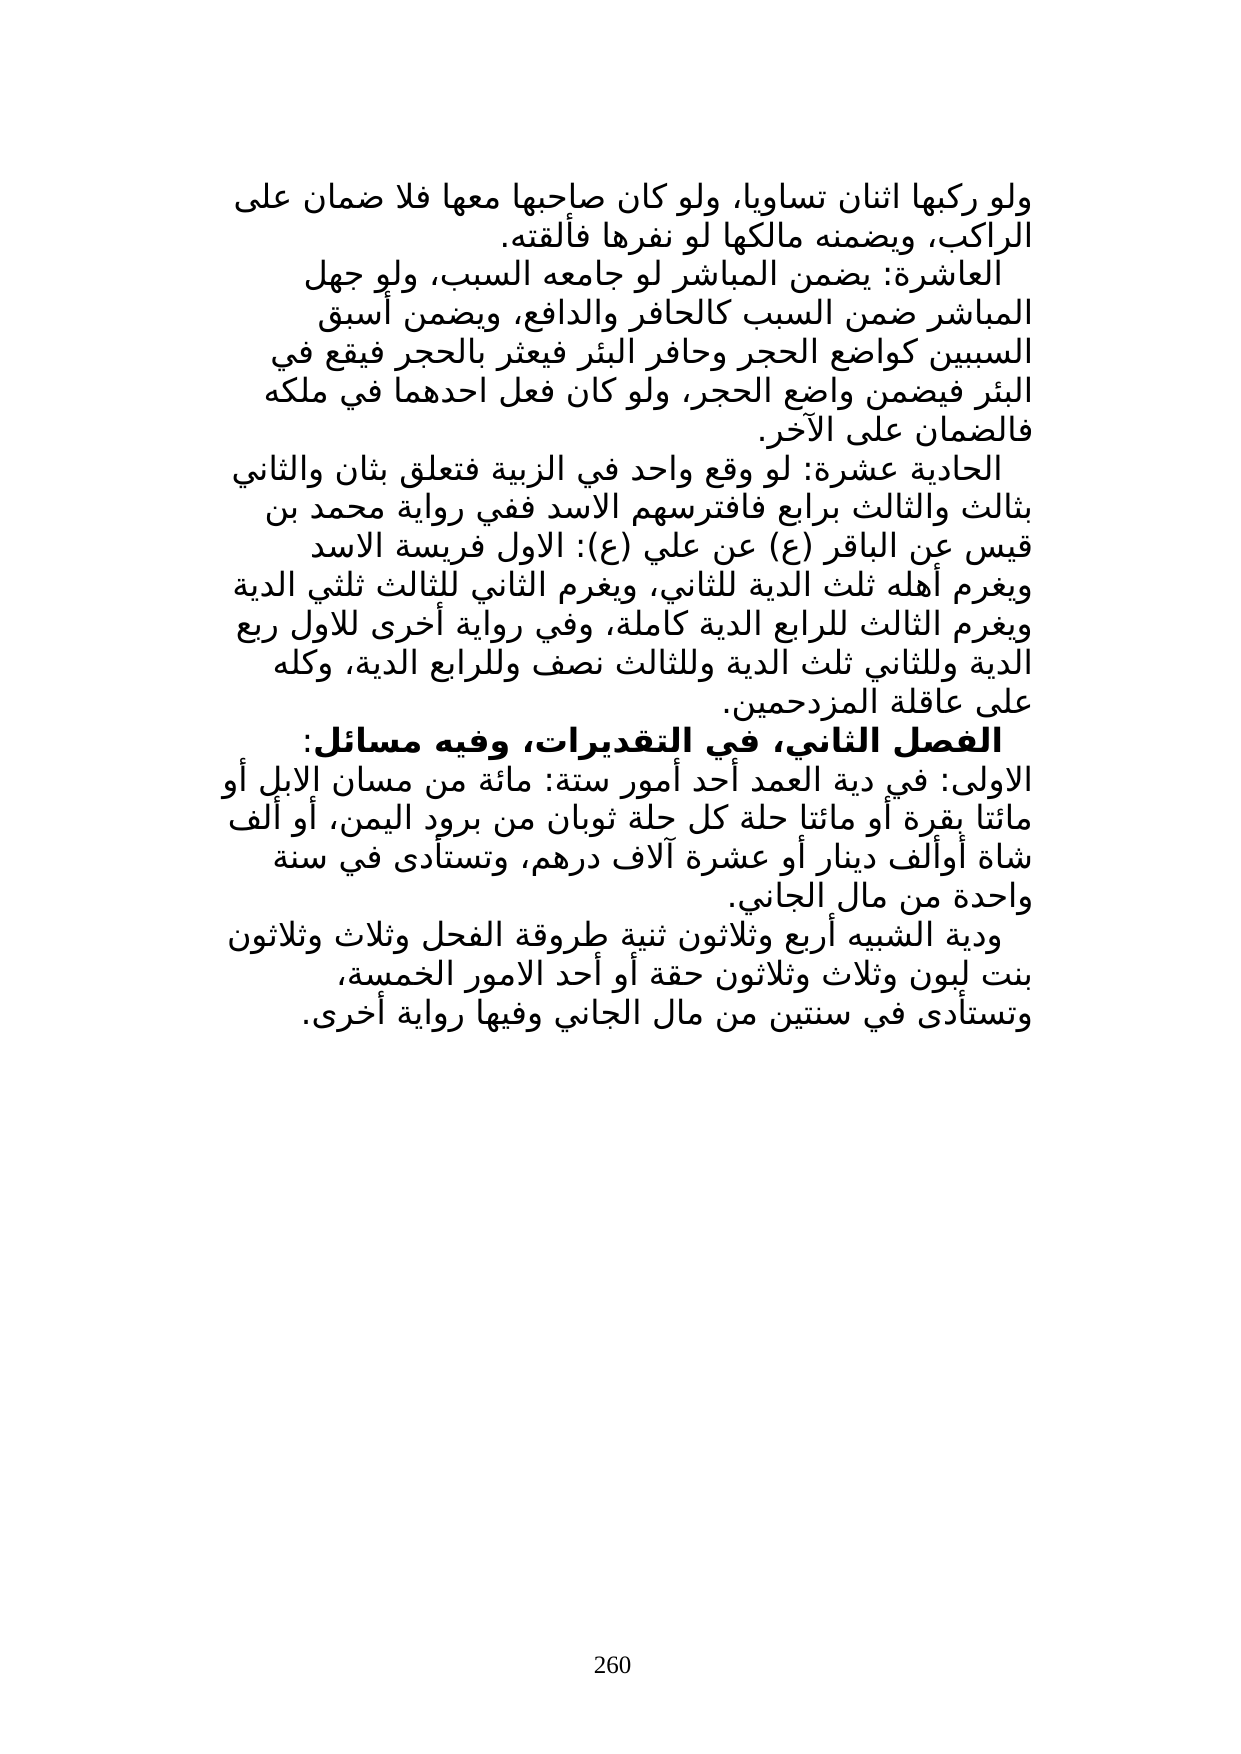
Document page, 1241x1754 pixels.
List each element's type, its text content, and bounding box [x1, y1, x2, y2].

text الفصل الثاني، في التقديرات، وفيه مسائل: الاولى: في دية العمد أحد أمور ستة: مائة من مسان الابل أو مائتا بقرة أو مائتا حلة كل حلة ثوبان من برود اليمن، أو ألف شاة أوألف دينار أو عشرة آلاف درهم، وتستأدى في سنة واحدة من مال الجاني. [222, 721, 1033, 915]
text العاشرة: يضمن المباشر لو جامعه السبب، ولو جهل المباشر ضمن السبب كالحافر والدافع، ويضمن أسبق السببين كواضع الحجر وحافر البئر فيعثر بالحجر فيقع في البئر فيضمن واضع الحجر، ولو كان فعل احدهما في ملكه فالضمان على الآخر. [222, 255, 1033, 449]
text الحادية عشرة: لو وقع واحد في الزبية فتعلق بثان والثاني بثالث والثالث برابع فافترسهم الاسد ففي رواية محمد بن قيس عن الباقر (ع) عن علي (ع): الاول فريسة الاسد ويغرم أهله ثلث الدية للثاني، ويغرم الثاني للثالث ثلثي الدية ويغرم الثالث للرابع الدية كاملة، وفي رواية أخرى للاول ربع الدية وللثاني ثلث الدية وللثالث نصف وللرابع الدية، وكله على عاقلة المزدحمين. [222, 449, 1033, 721]
text ودية الشبيه أربع وثلاثون ثنية طروقة الفحل وثلاث وثلاثون بنت لبون وثلاث وثلاثون حقة أو أحد الامور الخمسة، وتستأدى في سنتين من مال الجاني وفيها رواية أخرى. [222, 915, 1033, 1032]
text ولو ركبها اثنان تساويا، ولو كان صاحبها معها فلا ضمان على الراكب، ويضمنه مالكها لو نفرها فألقته. [222, 177, 1033, 255]
